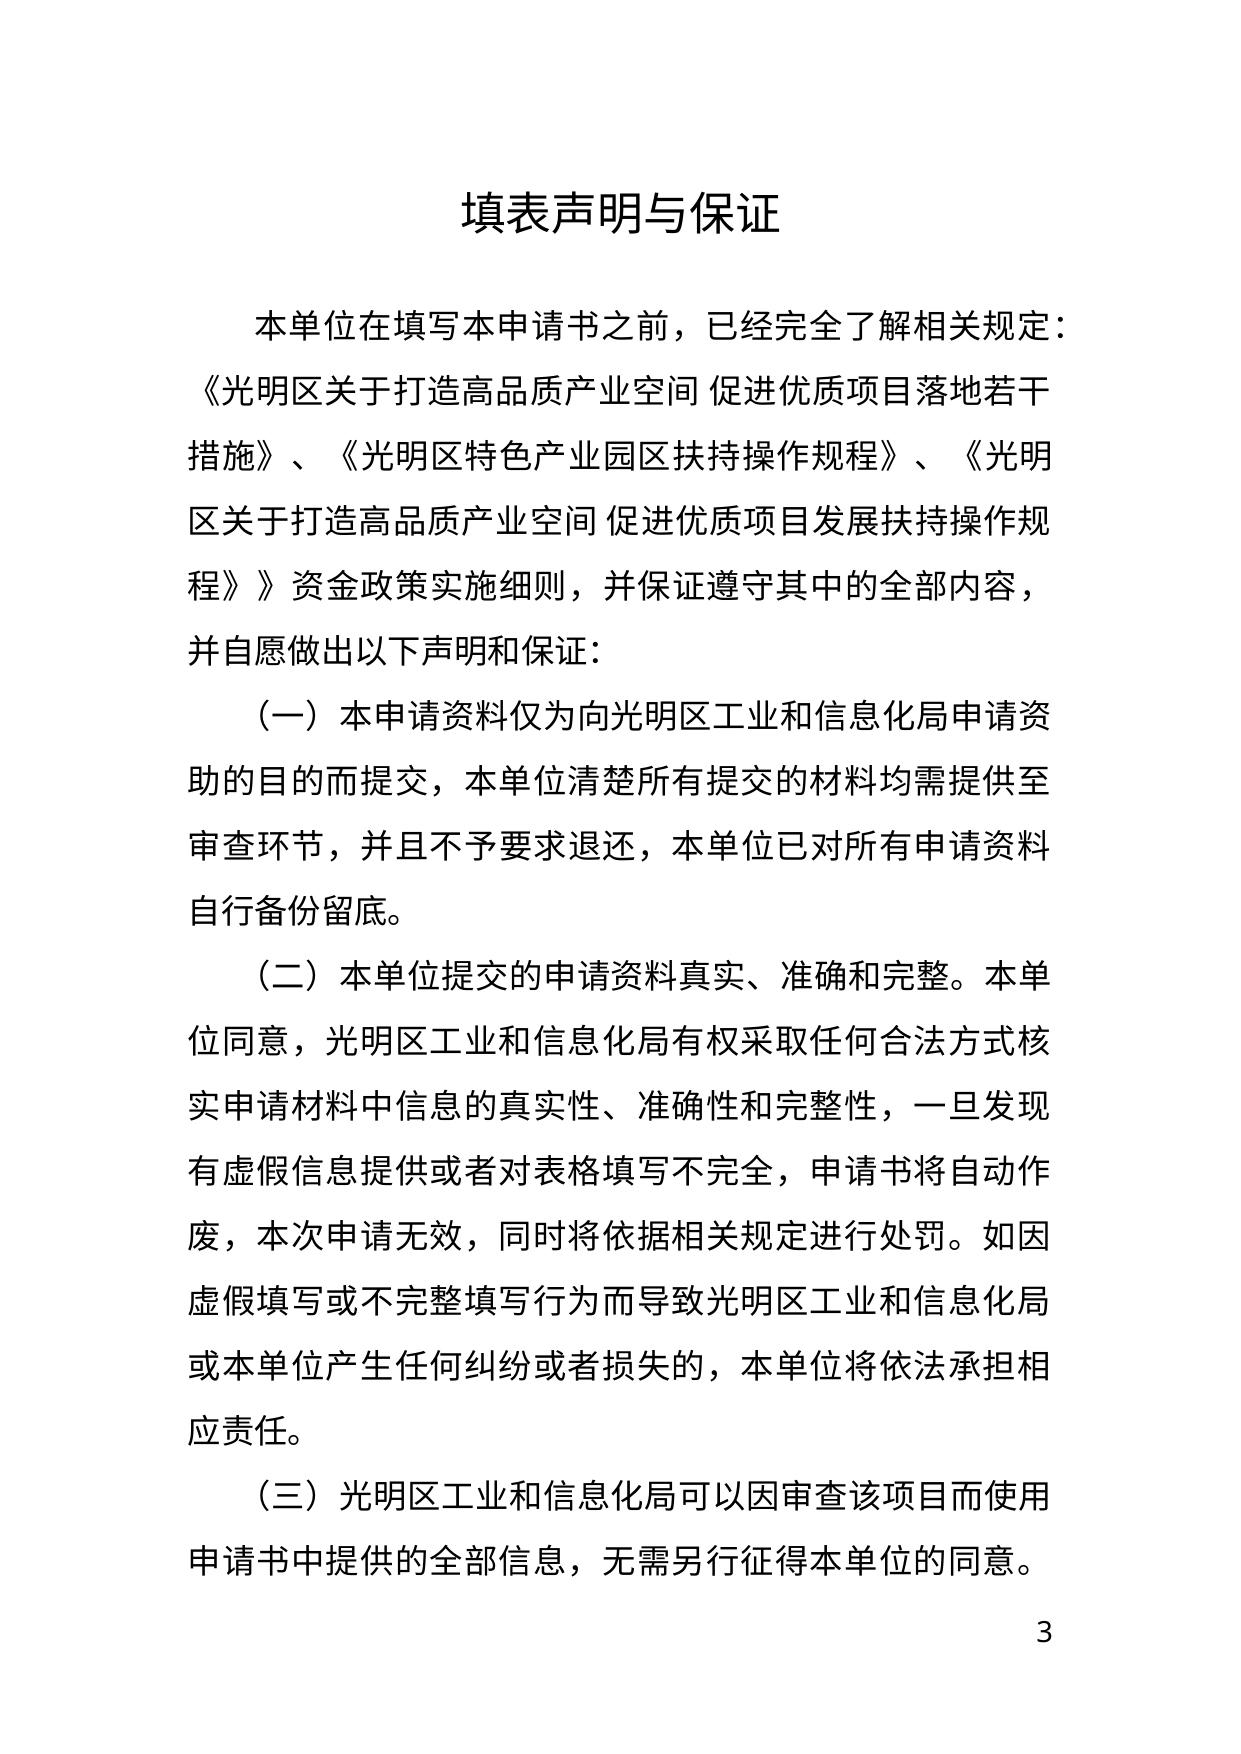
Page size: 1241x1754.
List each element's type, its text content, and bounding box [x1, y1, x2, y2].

text （二）本单位提交的申请资料真实、准确和完整。本单位同意，光明区工业和信息化局有权采取任何合法方式核实申请材料中信息的真实性、准确性和完整性，一旦发现有虚假信息提供或者对表格填写不完全，申请书将自动作废，本次申请无效，同时将依据相关规定进行处罚。如因虚假填写或不完整填写行为而导致光明区工业和信息化局或本单位产生任何纠纷或者损失的，本单位将依法承担相应责任。 [187, 942, 1053, 1462]
text 二〇二五年填表声明与保证 [187, 162, 1053, 259]
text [187, 1462, 1053, 1592]
text 本单位在填写本申请书之前，已经完全了解相关规定：《光明区关于打造高品质产业空间 促进优质项目落地若干措施》、《光明区特色产业园区扶持操作规程》、《光明区关于打造高品质产业空间 促进优质项目发展扶持操作规程》》资金政策实施细则，并保证遵守其中的全部内容，并自愿做出以下声明和保证： [187, 292, 1053, 682]
text （一）本申请资料仅为向光明区工业和信息化局申请资助的目的而提交，本单位清楚所有提交的材料均需提供至审查环节，并且不予要求退还，本单位已对所有申请资料自行备份留底。 [187, 682, 1053, 942]
